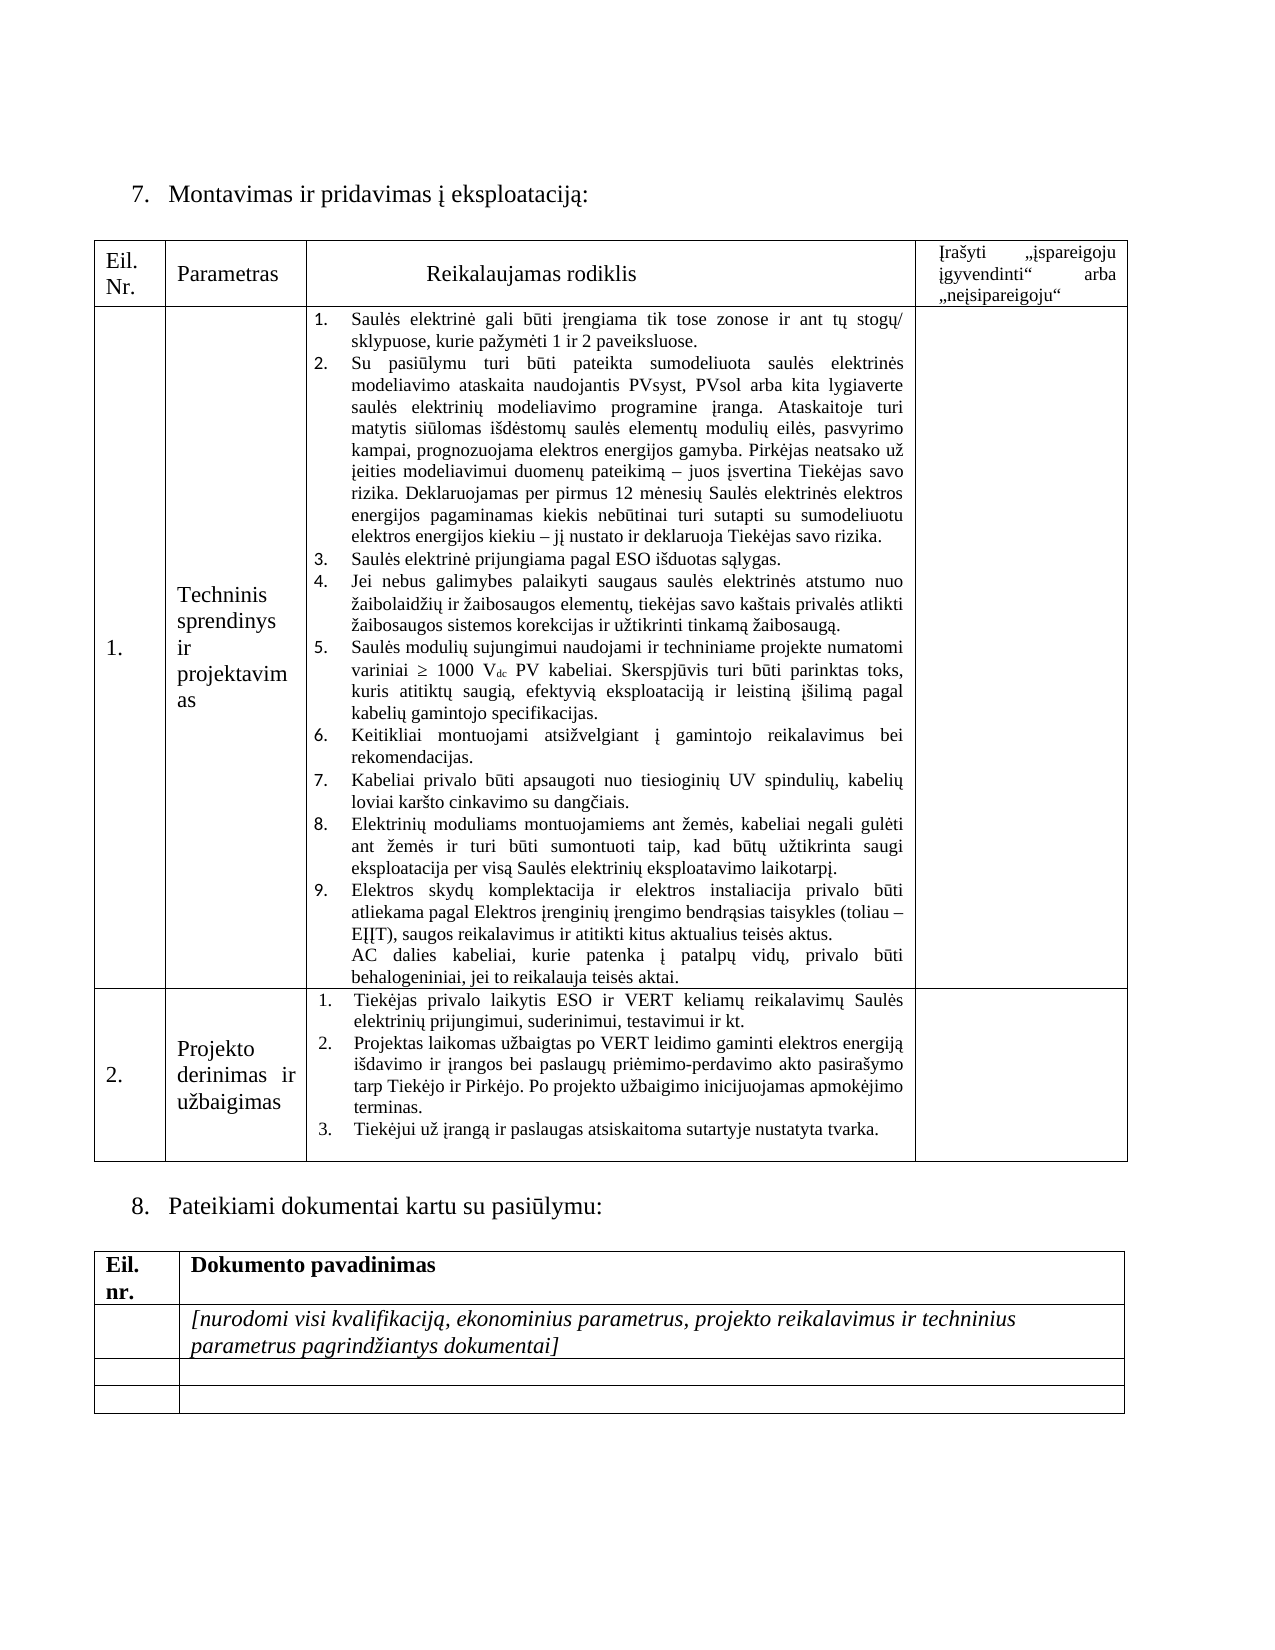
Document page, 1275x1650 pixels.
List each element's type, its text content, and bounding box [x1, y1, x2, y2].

table_cell [nurodomi visi kvalifikaciją, ekonominius parametrus, projekto reikalavimus ir techninius parametrus pagrindžiantys dokumentai] [180, 1305, 1124, 1358]
table_cell [95, 1386, 179, 1413]
table_header Dokumento pavadinimas [180, 1252, 1124, 1304]
table_cell [916, 307, 1127, 987]
list Pateikiami dokumentai kartu su pasiūlymu: [131, 1191, 1125, 1219]
table_header Eil. nr. [95, 1252, 179, 1304]
table_cell [916, 989, 1127, 1161]
table_cell Tiekėjas privalo laikytis ESO ir VERT keliamų reikalavimų Saulės elektrinių prijungimui, suderinimui, testavimui ir kt. Projektas laikomas užbaigtas po VERT leidimo gaminti elektros energiją išdavimo ir įrangos bei paslaugų priėmimo-perdavimo akto pasirašymo tarp Tiekėjo ir Pirkėjo. Po projekto užbaigimo inicijuojamas apmokėjimo terminas. Tiekėjui už įrangą ir paslaugas atsiskaitoma sutartyje nustatyta tvarka. [307, 989, 915, 1161]
table_cell [95, 1305, 179, 1358]
table_cell Projekto derinimas ir užbaigimas [166, 989, 306, 1161]
table_header Įrašyti „įspareigoju įgyvendinti“ arba „neįsipareigoju“ [916, 241, 1127, 306]
table_header Eil. Nr. [95, 241, 165, 306]
table_cell 1. [95, 307, 165, 987]
table_cell [180, 1386, 1124, 1413]
table_cell [180, 1359, 1124, 1385]
table_cell Techninis sprendinys ir projektavimas [166, 307, 306, 987]
table_cell [95, 1359, 179, 1385]
table_cell 2. [95, 989, 165, 1161]
table_cell Saulės elektrinė gali būti įrengiama tik tose zonose ir ant tų stogų/ sklypuose, kurie pažymėti 1 ir 2 paveiksluose. Su pasiūlymu turi būti pateikta sumodeliuota saulės elektrinės modeliavimo ataskaita naudojantis PVsyst, PVsol arba kita lygiaverte saulės elektrinių modeliavimo programine įranga. Ataskaitoje turi matytis siūlomas išdėstomų saulės elementų modulių eilės, pasvyrimo kampai, prognozuojama elektros energijos gamyba. Pirkėjas neatsako už įeities modeliavimui duomenų pateikimą – juos įsvertina Tiekėjas savo rizika. Deklaruojamas per pirmus 12 mėnesių Saulės elektrinės elektros energijos pagaminamas kiekis nebūtinai turi sutapti su sumodeliuotu elektros energijos kiekiu – jį nustato ir deklaruoja Tiekėjas savo rizika. Saulės elektrinė prijungiama pagal ESO išduotas sąlygas. Jei nebus galimybes palaikyti saugaus saulės elektrinės atstumo nuo žaibolaidžių ir žaibosaugos elementų, tiekėjas savo kaštais privalės atlikti žaibosaugos sistemos korekcijas ir užtikrinti tinkamą žaibosaugą. Saulės modulių sujungimui naudojami ir techniniame projekte numatomi variniai ≥ 1000 Vdc PV kabeliai. Skerspjūvis turi būti parinktas toks, kuris atitiktų saugią, efektyvią eksploataciją ir leistiną įšilimą pagal kabelių gamintojo specifikacijas. Keitikliai montuojami atsižvelgiant į gamintojo reikalavimus bei rekomendacijas. Kabeliai privalo būti apsaugoti nuo tiesioginių UV spindulių, kabelių loviai karšto cinkavimo su dangčiais. Elektrinių moduliams montuojamiems ant žemės, kabeliai negali gulėti ant žemės ir turi būti sumontuoti taip, kad būtų užtikrinta saugi eksploatacija per visą Saulės elektrinių eksploatavimo laikotarpį. Elektros skydų komplektacija ir elektros instaliacija privalo būti atliekama pagal Elektros įrenginių įrengimo bendrąsias taisykles (toliau – EĮĮT), saugos reikalavimus ir atitikti kitus aktualius teisės aktus. AC dalies kabeliai, kurie patenka į patalpų vidų, privalo būti behalogeniniai, jei to reikalauja teisės aktai. [307, 307, 915, 987]
table_header Parametras [166, 241, 306, 306]
list Montavimas ir pridavimas į eksploataciją: [131, 179, 1125, 207]
table_header Reikalaujamas rodiklis [307, 241, 915, 306]
